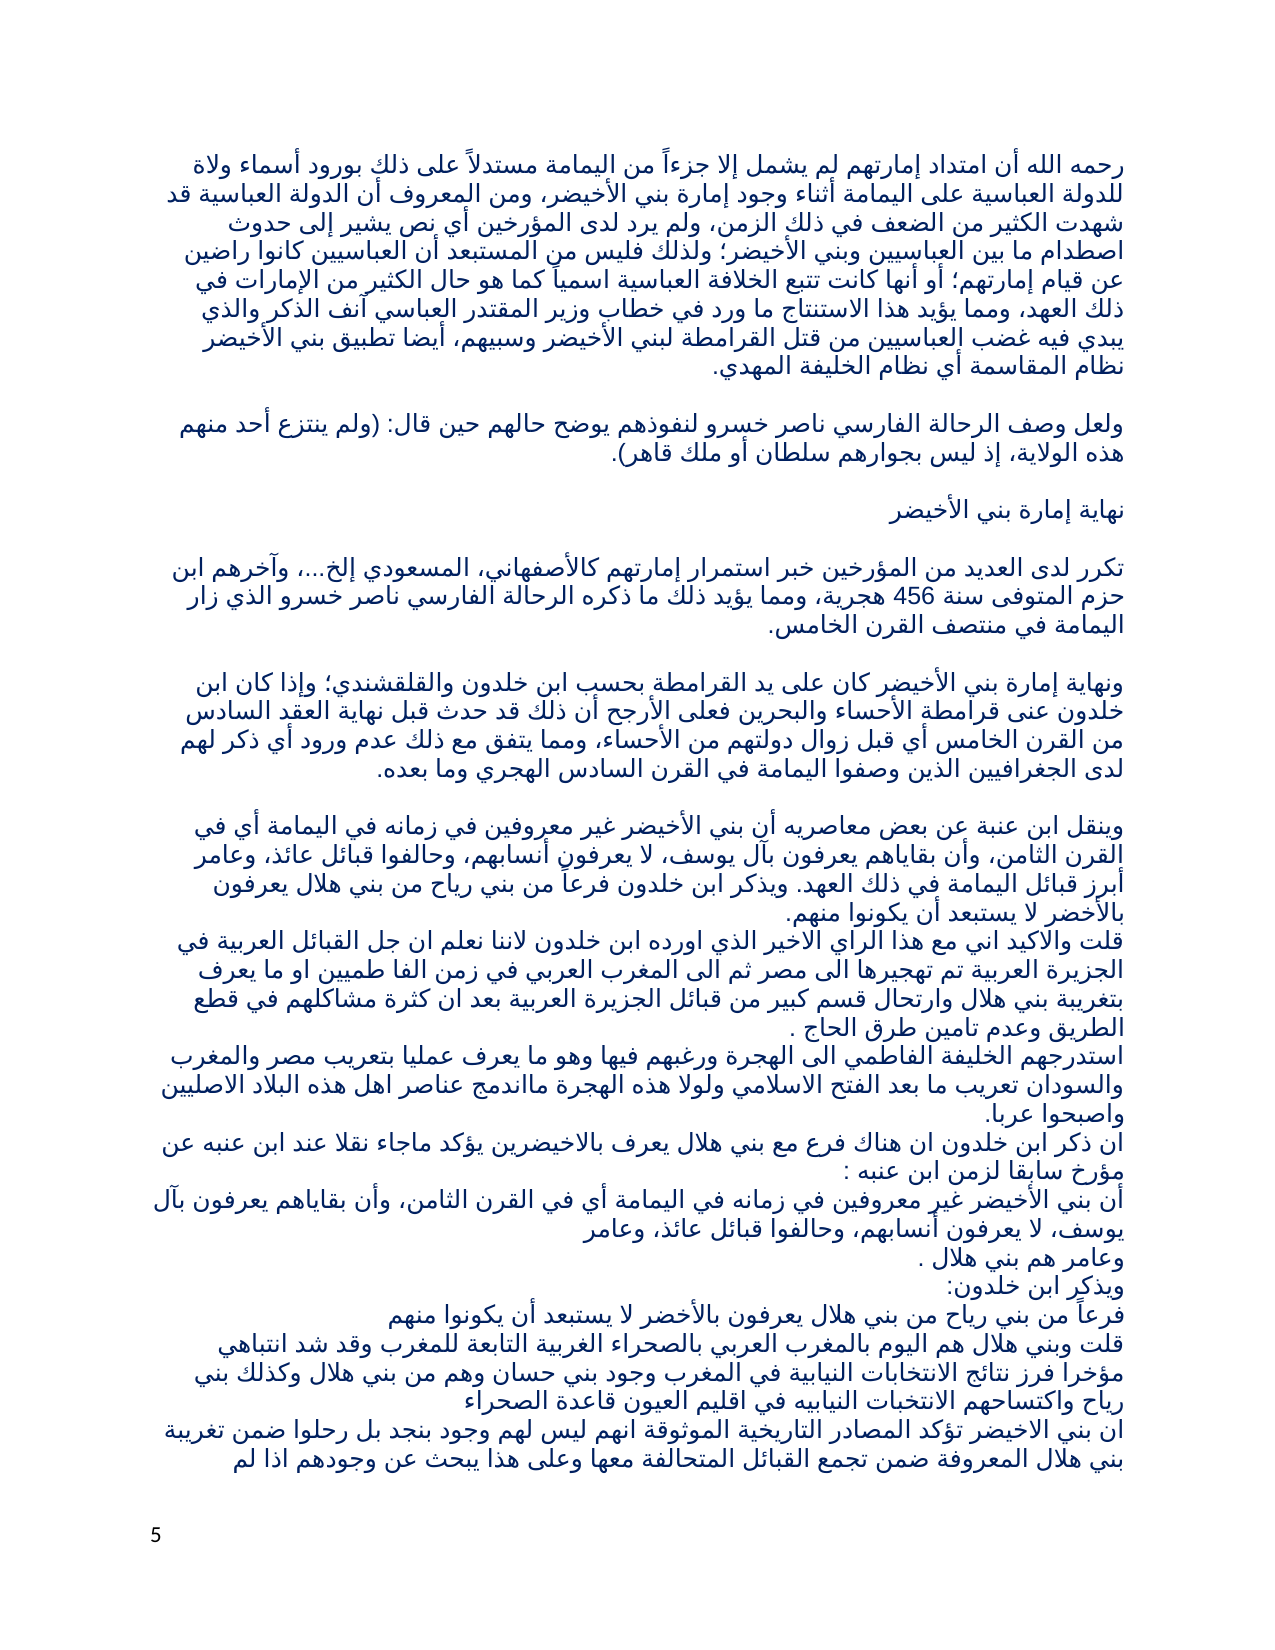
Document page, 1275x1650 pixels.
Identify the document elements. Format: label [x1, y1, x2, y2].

text [150, 150, 1125, 1472]
